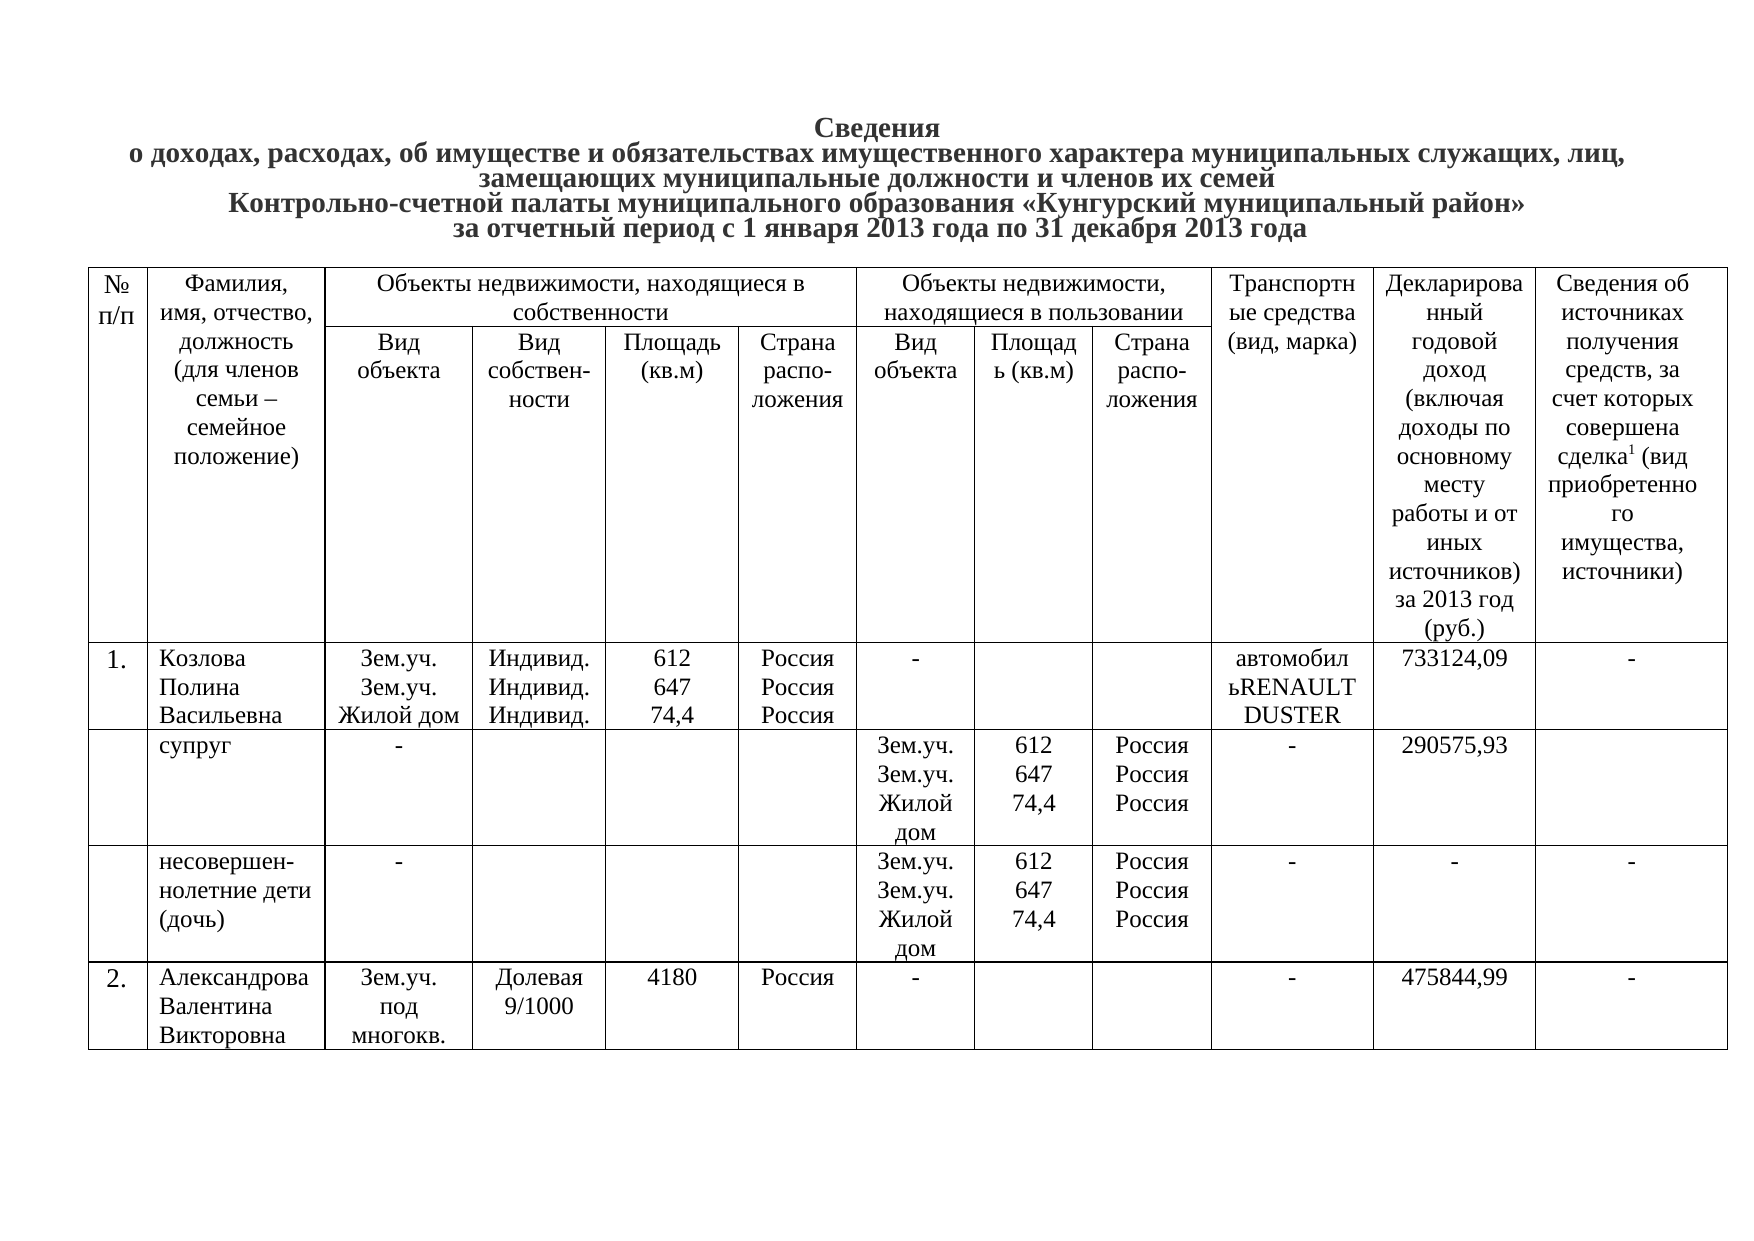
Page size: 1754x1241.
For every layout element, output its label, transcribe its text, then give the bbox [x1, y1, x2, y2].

table_cell - [1212, 730, 1373, 845]
table_cell несовершен-нолетние дети (дочь) [148, 846, 324, 961]
table_cell - [1374, 846, 1535, 961]
table_cell [473, 730, 605, 845]
table_cell Зем.уч. Зем.уч. Жилой дом [857, 846, 974, 961]
table_cell - [1536, 963, 1727, 1049]
table_cell Индивид. Индивид. Индивид. [473, 643, 605, 729]
table_header Объекты недвижимости, находящиеся в пользовании [857, 268, 1211, 326]
table_cell 612 647 74,4 [975, 846, 1092, 961]
table_cell 612 647 74,4 [975, 730, 1092, 845]
table_cell Козлова Полина Васильевна [148, 643, 324, 729]
table_cell - [857, 963, 974, 1049]
table_cell - [326, 730, 472, 845]
table_header Сведения об источниках получения средств, за счет которых совершена сделка1 (вид приобретенного имущества, источники) [1536, 268, 1727, 642]
table_cell - [1536, 846, 1727, 961]
table_cell Вид собствен-ности [473, 327, 605, 642]
table_cell Вид объекта [857, 327, 974, 642]
text за отчетный период с 1 января 2013 года по 31 декабря 2013 года [118, 217, 1636, 242]
table_cell 1. [89, 643, 147, 729]
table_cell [326, 963, 472, 1049]
table_cell Страна распо-ложения [1093, 327, 1211, 642]
table_header № п/п [89, 268, 147, 642]
table_cell Россия Россия Россия [1093, 846, 1211, 961]
table_cell Площадь (кв.м) [606, 327, 738, 642]
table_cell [739, 963, 856, 1049]
table_header Декларированный годовой доход (включая доходы по основному месту работы и от иных источников) за 2013 год (руб.) [1374, 268, 1535, 642]
table_cell Страна распо-ложения [739, 327, 856, 642]
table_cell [473, 963, 605, 1049]
table_cell 2. [89, 963, 147, 1049]
table_cell Площадь (кв.м) [975, 327, 1092, 642]
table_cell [148, 963, 324, 1049]
table_cell - [857, 643, 974, 729]
table_cell [975, 963, 1092, 1049]
table_cell автомобильRENAULT DUSTER [1212, 643, 1373, 729]
table_header Транспортные средства (вид, марка) [1212, 268, 1373, 642]
table_cell - [326, 846, 472, 961]
table_cell - [1212, 963, 1373, 1049]
table_cell - [1536, 643, 1727, 729]
table_cell супруг [148, 730, 324, 845]
table_cell 4180 3093 41,1 39,4 [606, 963, 738, 1049]
text о доходах, расходах, об имуществе и обязательствах имущественного характера муниципальных служащих, лиц, замещающих муниципальные должности и членов их семей Контрольно-счетной палаты муниципального образования «Кунгурский муниципальный район» [118, 142, 1636, 217]
table_cell [606, 730, 738, 845]
table_cell [89, 846, 147, 961]
table_cell [1093, 643, 1211, 729]
table_cell - [1212, 846, 1373, 961]
text Сведения [118, 117, 1636, 142]
table_header Фамилия, имя, отчество, должность (для членов семьи – семейное положение) [148, 268, 324, 642]
table_cell Россия Россия Россия [739, 643, 856, 729]
table_cell Вид объекта [326, 327, 472, 642]
table_cell 733124,09 [1374, 643, 1535, 729]
table_cell [1536, 730, 1727, 845]
table_cell [739, 730, 856, 845]
table_cell [606, 846, 738, 961]
table_cell Зем.уч. Зем.уч. Жилой дом [857, 730, 974, 845]
table_cell [89, 730, 147, 845]
table_cell [975, 643, 1092, 729]
table_cell 475844,99 [1374, 963, 1535, 1049]
table_cell [1093, 963, 1211, 1049]
table_header Объекты недвижимости, находящиеся в собственности [326, 268, 856, 326]
table_cell [473, 846, 605, 961]
table_cell 612 647 74,4 [606, 643, 738, 729]
table_cell Россия Россия Россия [1093, 730, 1211, 845]
table_cell 290575,93 [1374, 730, 1535, 845]
table_cell [739, 846, 856, 961]
table_cell Зем.уч. Зем.уч. Жилой дом [326, 643, 472, 729]
